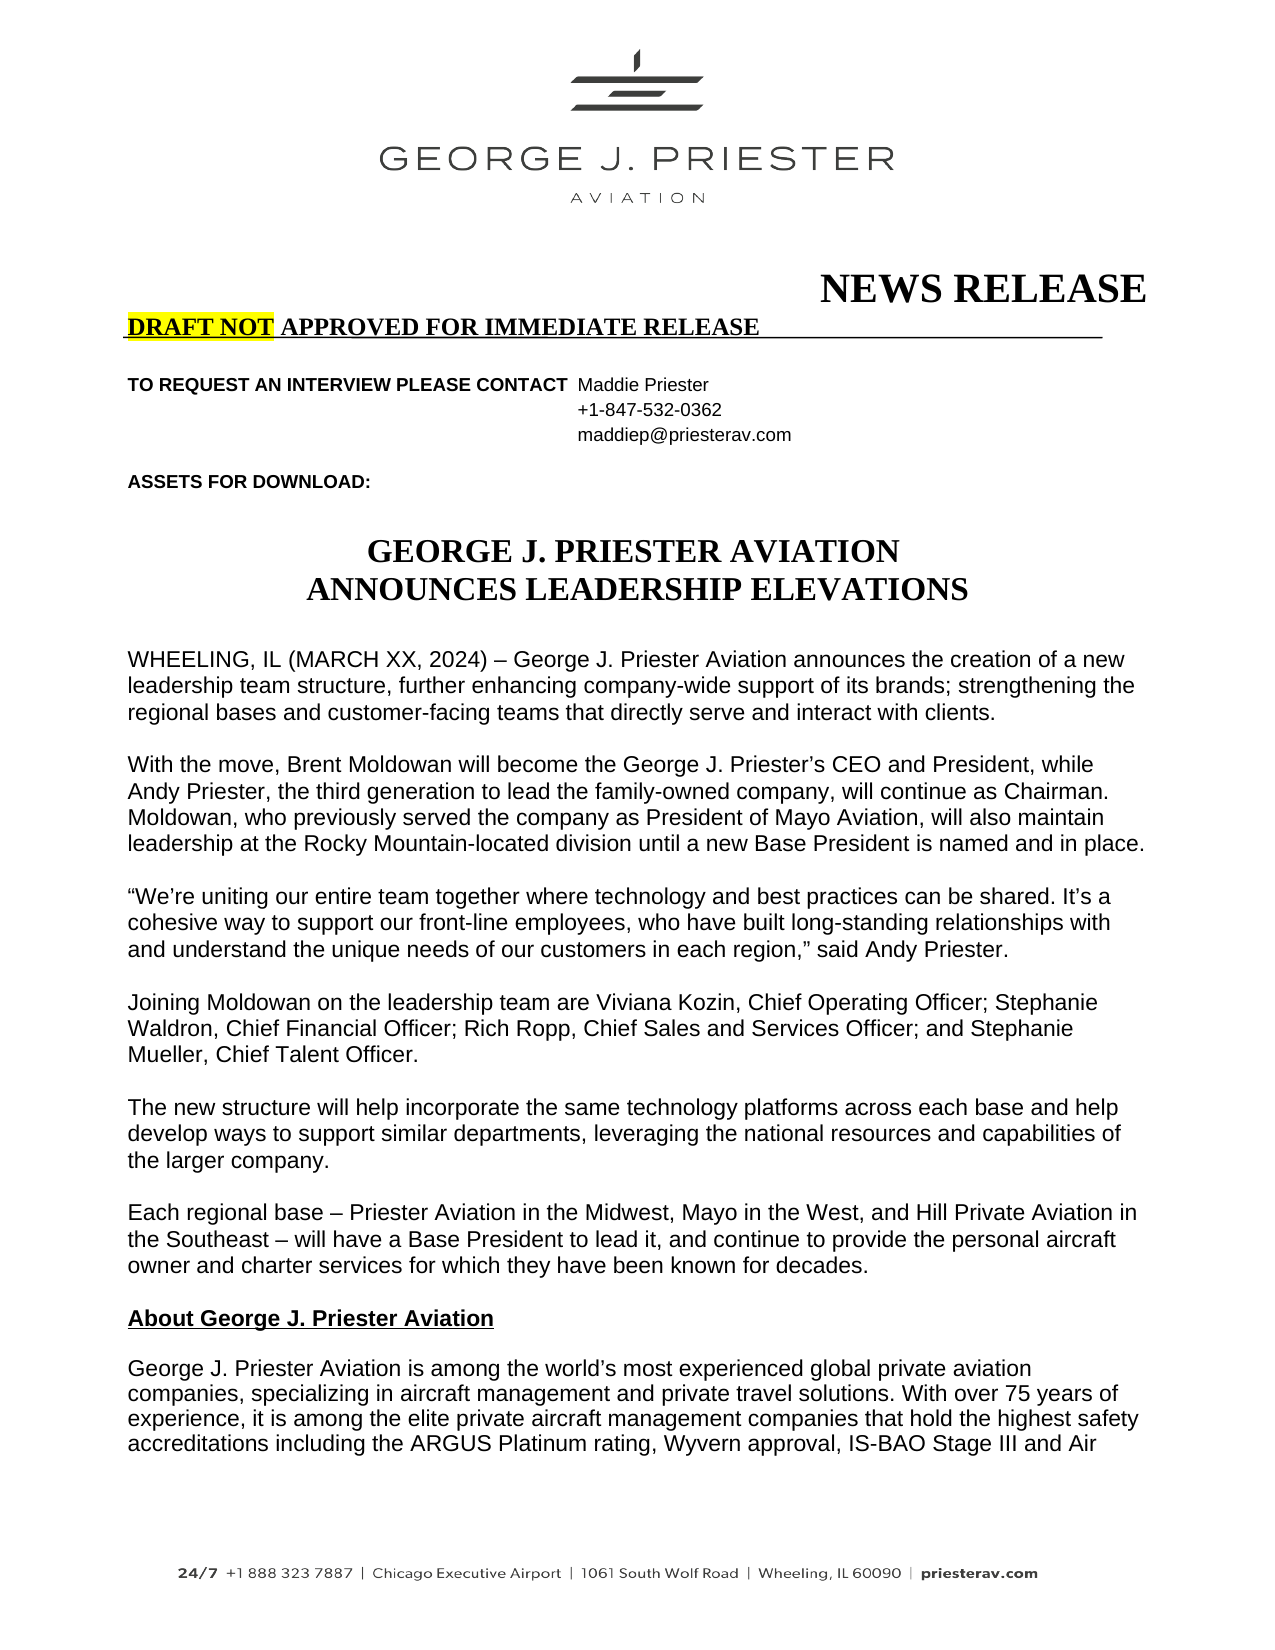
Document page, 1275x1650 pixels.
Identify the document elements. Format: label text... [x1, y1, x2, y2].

text DRAFT NOT APPROVED FOR IMMEDIATE RELEASE [274, 312, 1147, 341]
text Each regional base – Priester Aviation in the Midwest, Mayo in the West, and Hill Private Aviation in the Southeast – will have a Base President to lead it, and continue to provide the personal aircraft owner and charter services for which they have been known for decades. [127, 1199, 1147, 1278]
text TO REQUEST AN INTERVIEW PLEASE CONTACT Maddie Priester [127, 371, 1147, 396]
text WHEELING, IL (MARCH XX, 2024) – George J. Priester Aviation announces the creation of a new leadership team structure, further enhancing company-wide support of its brands; strengthening the regional bases and customer-facing teams that directly serve and interact with clients. [127, 646, 1147, 725]
text With the move, Brent Moldowan will become the George J. Priester’s CEO and President, while Andy Priester, the third generation to lead the family-owned company, will continue as Chairman. Moldowan, who previously served the company as President of Mayo Aviation, will also maintain leadership at the Rocky Mountain-located division until a new Base President is named and in place. [127, 751, 1147, 857]
text NEWS RELEASE [127, 264, 1147, 312]
text The new structure will help incorporate the same technology platforms across each base and help develop ways to support similar departments, leveraging the national resources and capabilities of the larger company. [127, 1094, 1147, 1173]
picture [0, 1529, 1208, 1614]
text +1-847-532-0362 [502, 396, 1147, 421]
picture [358, 33, 917, 221]
text Joining Moldowan on the leadership team are Viviana Kozin, Chief Operating Officer; Stephanie Waldron, Chief Financial Officer; Rich Ropp, Chief Sales and Services Officer; and Stephanie Mueller, Chief Talent Officer. [127, 988, 1147, 1067]
text ASSETS FOR DOWNLOAD: [127, 471, 1147, 493]
text About George J. Priester Aviation [127, 1278, 1147, 1331]
text GEORGE J. PRIESTER AVIATION ANNOUNCES LEADERSHIP ELEVATIONS [127, 531, 1147, 607]
text maddiep@priesterav.com [502, 421, 1147, 446]
text “We’re uniting our entire team together where technology and best practices can be shared. It’s a cohesive way to support our front-line employees, who have built long-standing relationships with and understand the unique needs of our customers in each region,” said Andy Priester. [127, 883, 1147, 962]
